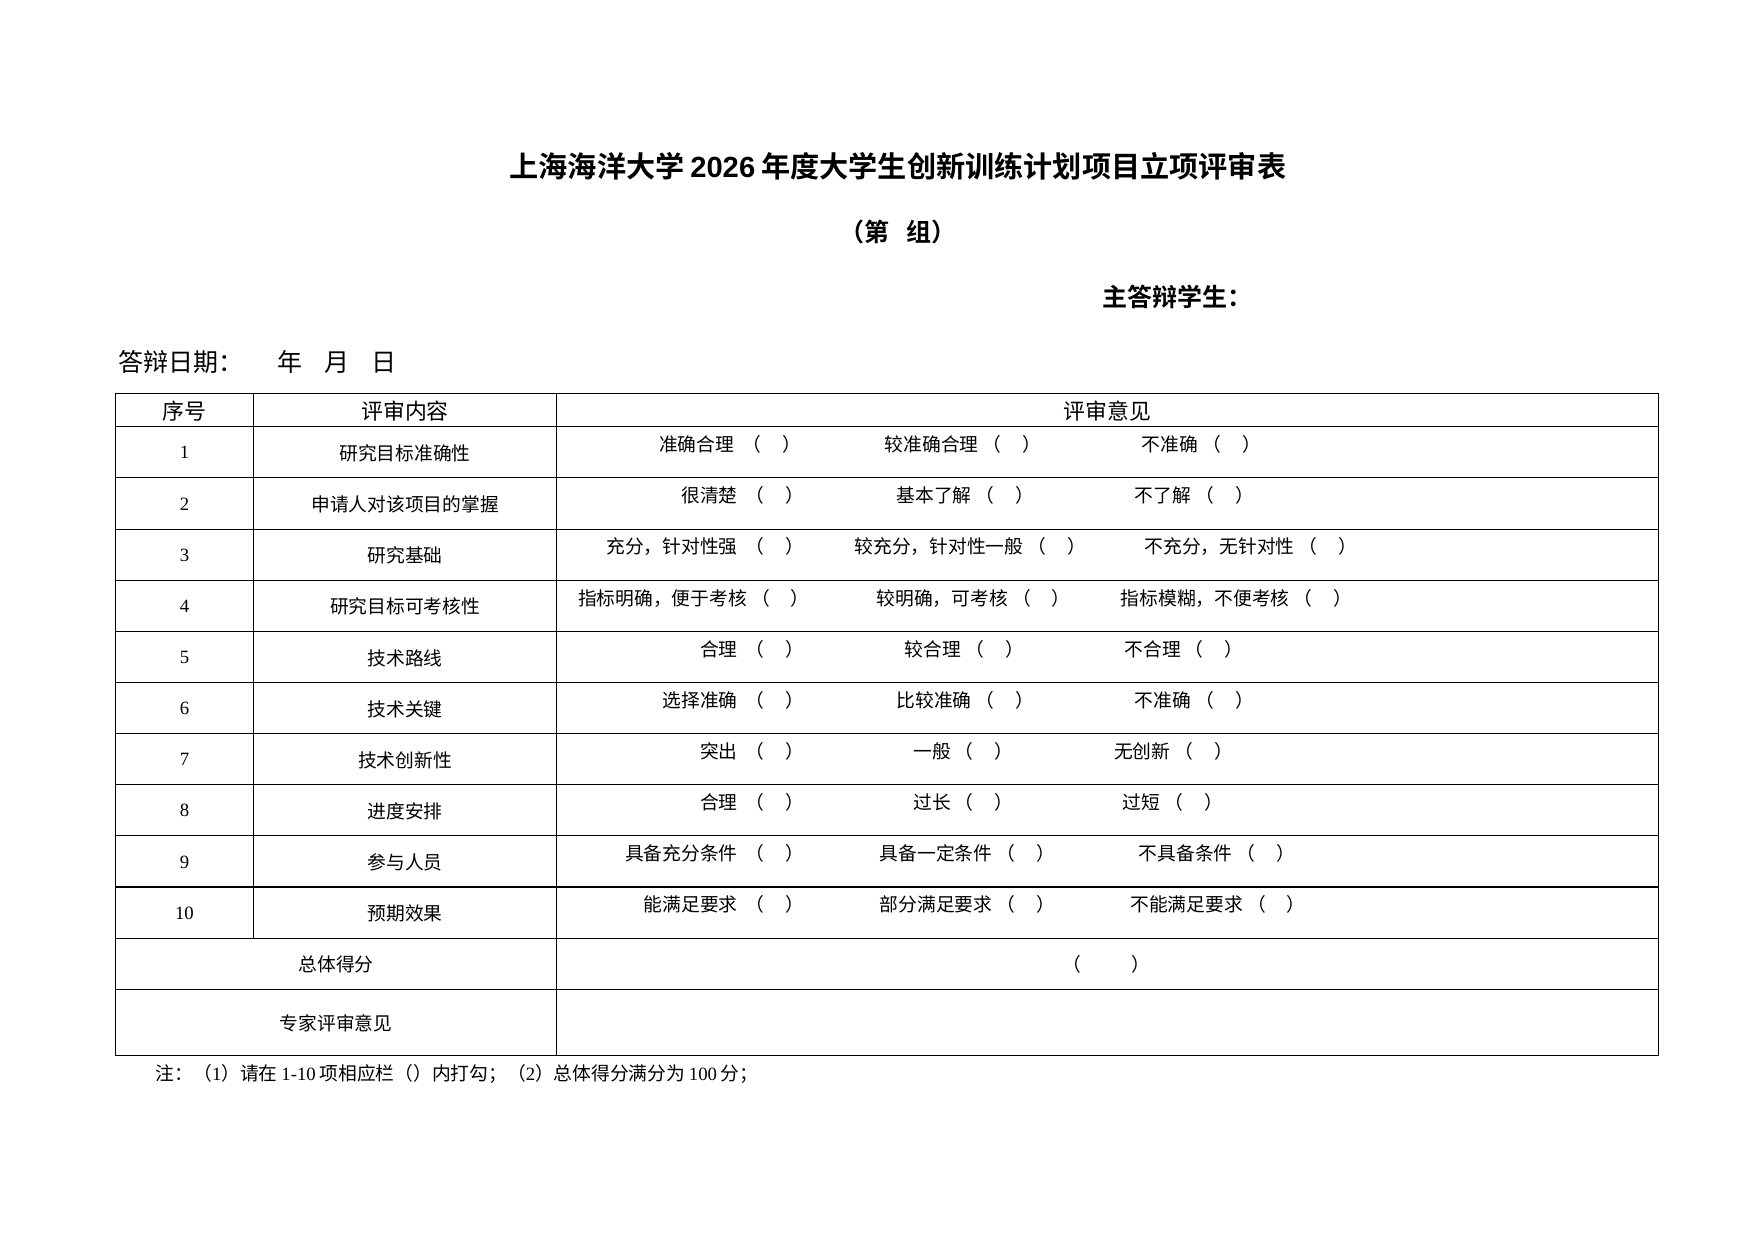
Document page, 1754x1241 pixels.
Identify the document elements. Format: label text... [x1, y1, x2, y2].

table_cell 很清楚 （ ） 基本了解 （ ） 不了解 （ ） [557, 478, 1658, 528]
table_cell 6 [116, 683, 253, 733]
table_cell 合理 （ ） 过长 （ ） 过短 （ ） [557, 785, 1658, 835]
table_cell 研究基础 [254, 530, 556, 579]
table_cell 8 [116, 785, 253, 835]
table_cell 准确合理 （ ） 较准确合理 （ ） 不准确 （ ） [557, 427, 1658, 477]
table_cell 申请人对该项目的掌握 [254, 478, 556, 528]
table_cell 技术创新性 [254, 734, 556, 784]
table_cell 预期效果 [254, 888, 556, 938]
table_header 评审内容 [254, 394, 556, 426]
table_cell 合理 （ ） 较合理 （ ） 不合理 （ ） [557, 632, 1658, 682]
text 注：（1）请在1-10项相应栏（）内打勾；（2）总体得分满分为100分； [118, 1056, 1677, 1088]
table_cell 5 [116, 632, 253, 682]
text 答辩日期： 年 月 日 [118, 328, 1754, 393]
table_cell 10 [116, 888, 253, 938]
table_cell 选择准确 （ ） 比较准确 （ ） 不准确 （ ） [557, 683, 1658, 733]
table_cell 充分，针对性强 （ ） 较充分，针对性一般 （ ） 不充分，无针对性 （ ） [557, 530, 1658, 579]
table_cell 研究目标准确性 [254, 427, 556, 477]
table_cell 能满足要求 （ ） 部分满足要求 （ ） 不能满足要求 （ ） [557, 888, 1658, 938]
table_cell 3 [116, 530, 253, 579]
table_cell 7 [116, 734, 253, 784]
table_cell 2 [116, 478, 253, 528]
table_cell 指标明确，便于考核 （ ） 较明确，可考核 （ ） 指标模糊，不便考核 （ ） [557, 581, 1658, 631]
table_cell 技术路线 [254, 632, 556, 682]
table_cell 进度安排 [254, 785, 556, 835]
table_cell 9 [116, 836, 253, 886]
table_cell 具备充分条件 （ ） 具备一定条件 （ ） 不具备条件 （ ） [557, 836, 1658, 886]
table_cell 专家评审意见 [116, 990, 556, 1055]
table_cell 1 [116, 427, 253, 477]
table_cell 突出 （ ） 一般 （ ） 无创新 （ ） [557, 734, 1658, 784]
table_cell 参与人员 [254, 836, 556, 886]
table_cell 研究目标可考核性 [254, 581, 556, 631]
table_cell 总体得分 [116, 939, 556, 989]
table_header 序号 [116, 394, 253, 426]
table_cell （ ） [557, 939, 1658, 989]
text 主答辩学生： [118, 263, 1754, 328]
table_cell 技术关键 [254, 683, 556, 733]
text 上海海洋大学2026年度大学生创新训练计划项目立项评审表 [118, 133, 1677, 198]
text （第 组） [118, 198, 1677, 263]
table_cell [557, 990, 1658, 1055]
table_cell 4 [116, 581, 253, 631]
table_header 评审意见 [557, 394, 1658, 426]
